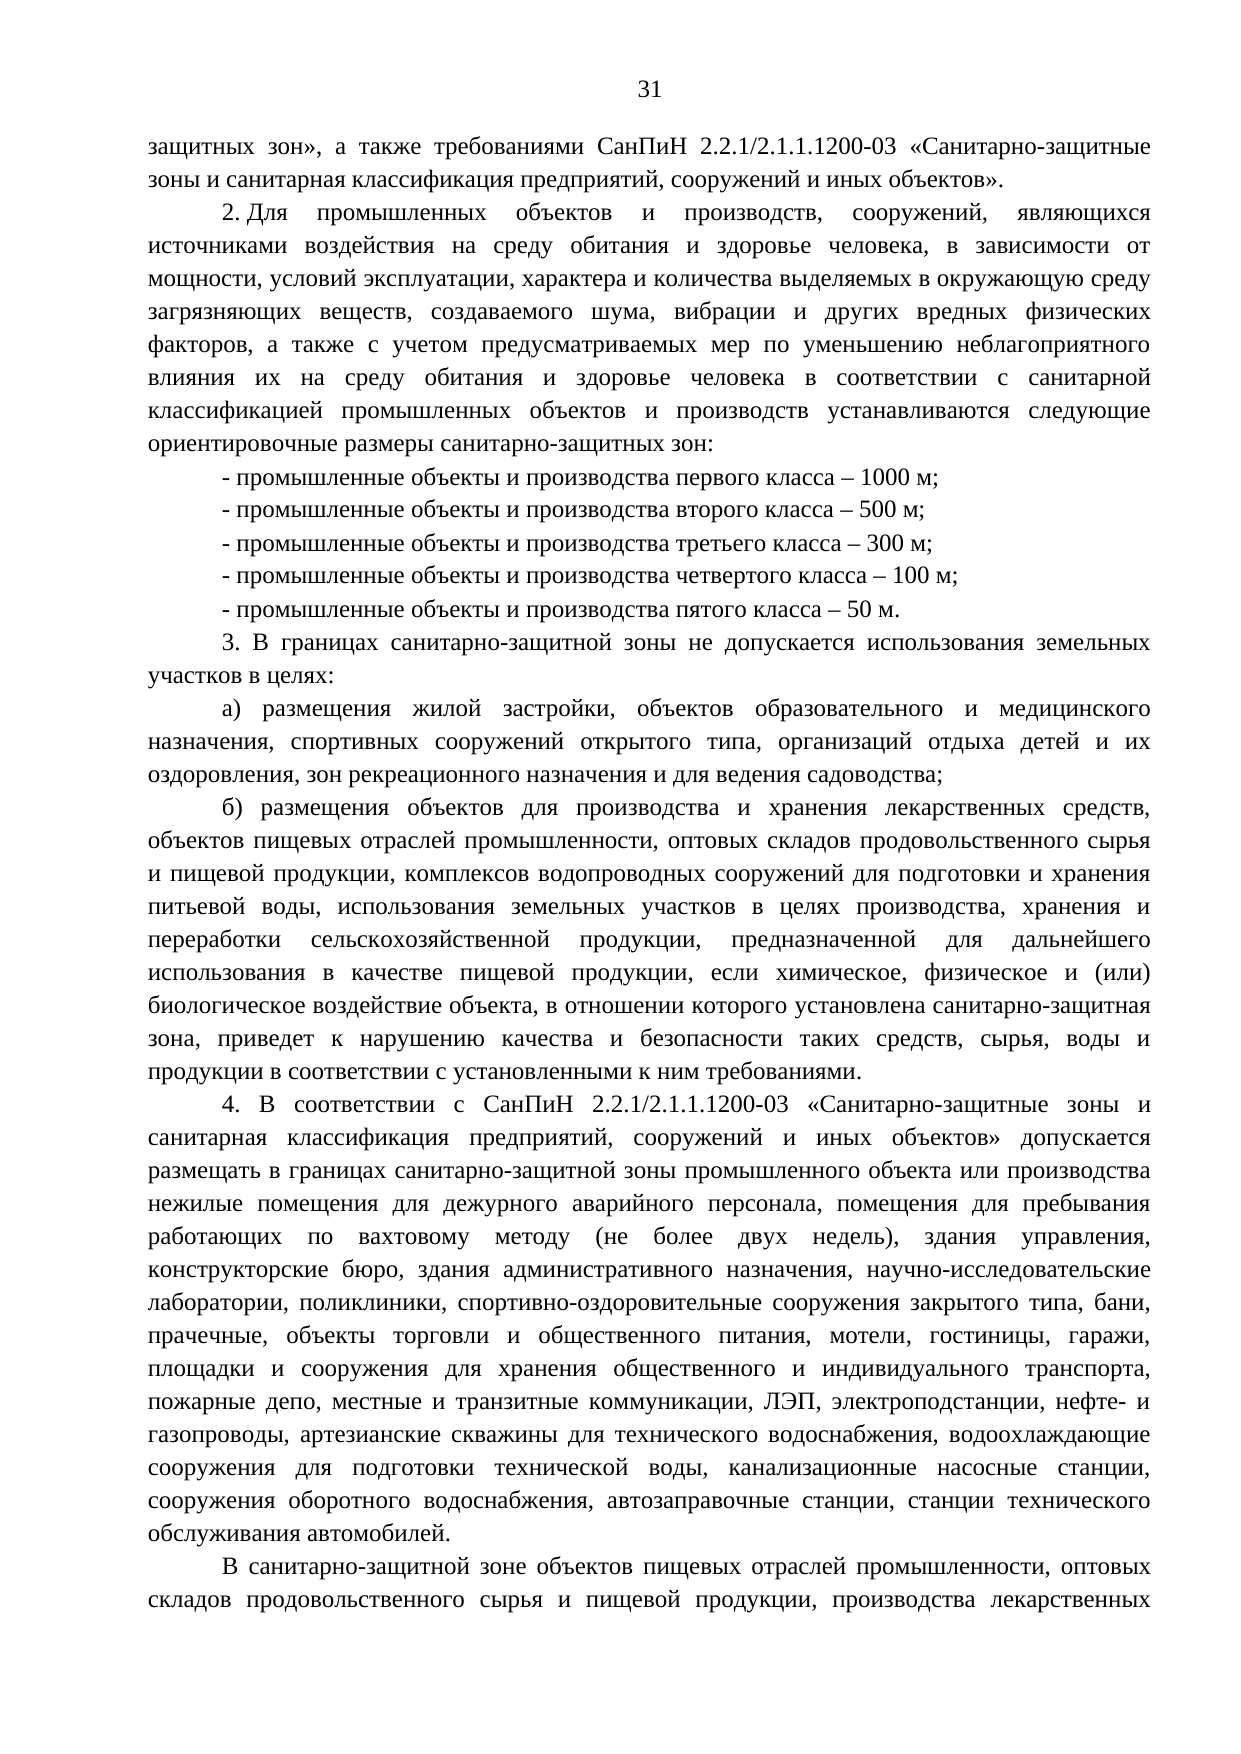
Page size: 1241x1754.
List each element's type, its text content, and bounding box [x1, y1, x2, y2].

text 4. В соответствии с СанПиН 2.2.1/2.1.1.1200-03 «Санитарно-защитные зоны и санитарная классификация предприятий, сооружений и иных объектов» допускается размещать в границах санитарно-защитной зоны промышленного объекта или производства нежилые помещения для дежурного аварийного персонала, помещения для пребывания работающих по вахтовому методу (не более двух недель), здания управления, конструкторские бюро, здания административного назначения, научно-исследовательские лаборатории, поликлиники, спортивно-оздоровительные сооружения закрытого типа, бани, прачечные, объекты торговли и общественного питания, мотели, гостиницы, гаражи, площадки и сооружения для хранения общественного и индивидуального транспорта, пожарные депо, местные и транзитные коммуникации, ЛЭП, электроподстанции, нефте- и газопроводы, артезианские скважины для технического водоснабжения, водоохлаждающие сооружения для подготовки технической воды, канализационные насосные станции, сооружения оборотного водоснабжения, автозаправочные станции, станции технического обслуживания автомобилей. [148, 1089, 1152, 1547]
list промышленные объекты и производства второго класса – 500 м; [148, 494, 1152, 523]
list промышленные объекты и производства первого класса – 1000 м; [148, 462, 1152, 490]
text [148, 1551, 1152, 1613]
list промышленные объекты и производства пятого класса – 50 м. [148, 594, 1152, 622]
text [148, 131, 1152, 193]
text 3. В границах санитарно-защитной зоны не допускается использования земельных участков в целях: [148, 627, 1152, 688]
text а) размещения жилой застройки, объектов образовательного и медицинского назначения, спортивных сооружений открытого типа, организаций отдыха детей и их оздоровления, зон рекреационного назначения и для ведения садоводства; [148, 693, 1152, 787]
list Для промышленных объектов и производств, сооружений, являющихся источниками воздействия на среду обитания и здоровье человека, в зависимости от мощности, условий эксплуатации, характера и количества выделяемых в окружающую среду загрязняющих веществ, создаваемого шума, вибрации и других вредных физических факторов, а также с учетом предусматриваемых мер по уменьшению неблагоприятного влияния их на среду обитания и здоровье человека в соответствии с санитарной классификацией промышленных объектов и производств устанавливаются следующие ориентировочные размеры санитарно-защитных зон: [148, 197, 1152, 457]
list промышленные объекты и производства третьего класса – 300 м; [148, 528, 1152, 556]
list промышленные объекты и производства четвертого класса – 100 м; [148, 561, 1152, 589]
text б) размещения объектов для производства и хранения лекарственных средств, объектов пищевых отраслей промышленности, оптовых складов продовольственного сырья и пищевой продукции, комплексов водопроводных сооружений для подготовки и хранения питьевой воды, использования земельных участков в целях производства, хранения и переработки сельскохозяйственной продукции, предназначенной для дальнейшего использования в качестве пищевой продукции, если химическое, физическое и (или) биологическое воздействие объекта, в отношении которого установлена санитарно-защитная зона, приведет к нарушению качества и безопасности таких средств, сырья, воды и продукции в соответствии с установленными к ним требованиями. [148, 792, 1152, 1085]
